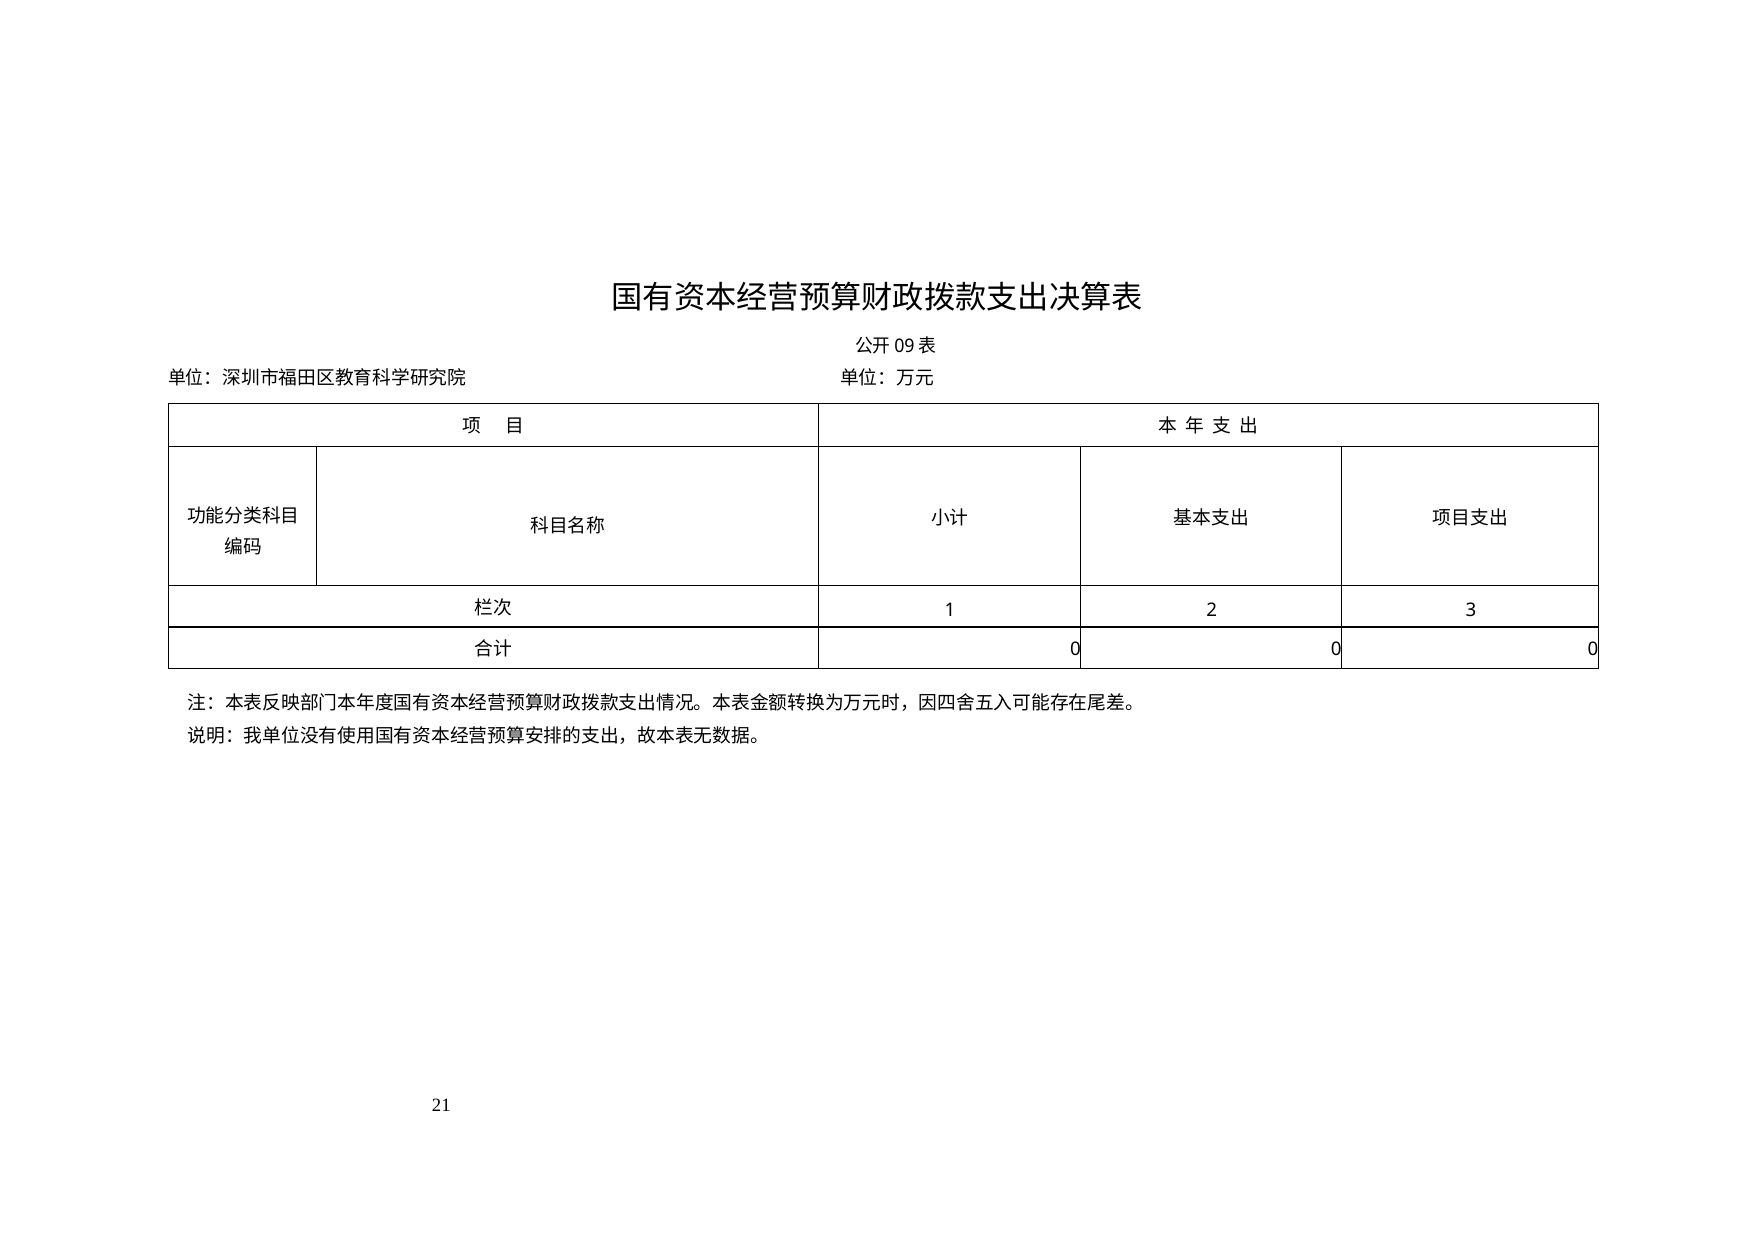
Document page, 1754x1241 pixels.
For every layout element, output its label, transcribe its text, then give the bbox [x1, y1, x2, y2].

table_header 本 年 支 出 [819, 404, 1598, 446]
table_cell 3 [1342, 586, 1598, 626]
table_cell 合计 [169, 628, 818, 668]
table_cell 小计 [819, 447, 1080, 585]
table_cell 0 [1342, 628, 1598, 668]
table_cell 1 [819, 586, 1080, 626]
table_cell 0 [1081, 628, 1341, 668]
table_cell 科目名称 [317, 447, 818, 585]
text 单位：深圳市福田区教育科学研究院 单位：万元 [150, 360, 1604, 393]
text 公开09表 [150, 328, 1596, 360]
table_header 项 目 [169, 404, 818, 446]
table_cell 栏次 [169, 586, 818, 626]
table_cell 0 [819, 628, 1080, 668]
table_cell 功能分类科目 编码 [169, 447, 316, 585]
table_cell 2 [1081, 586, 1341, 626]
table_cell 项目支出 [1342, 447, 1598, 585]
text 注：本表反映部门本年度国有资本经营预算财政拨款支出情况。本表金额转换为万元时，因四舍五入可能存在尾差。 [150, 393, 1604, 718]
text 国有资本经营预算财政拨款支出决算表 [150, 263, 1604, 328]
text 说明：我单位没有使用国有资本经营预算安排的支出，故本表无数据。 [150, 718, 1604, 750]
table_cell 基本支出 [1081, 447, 1341, 585]
